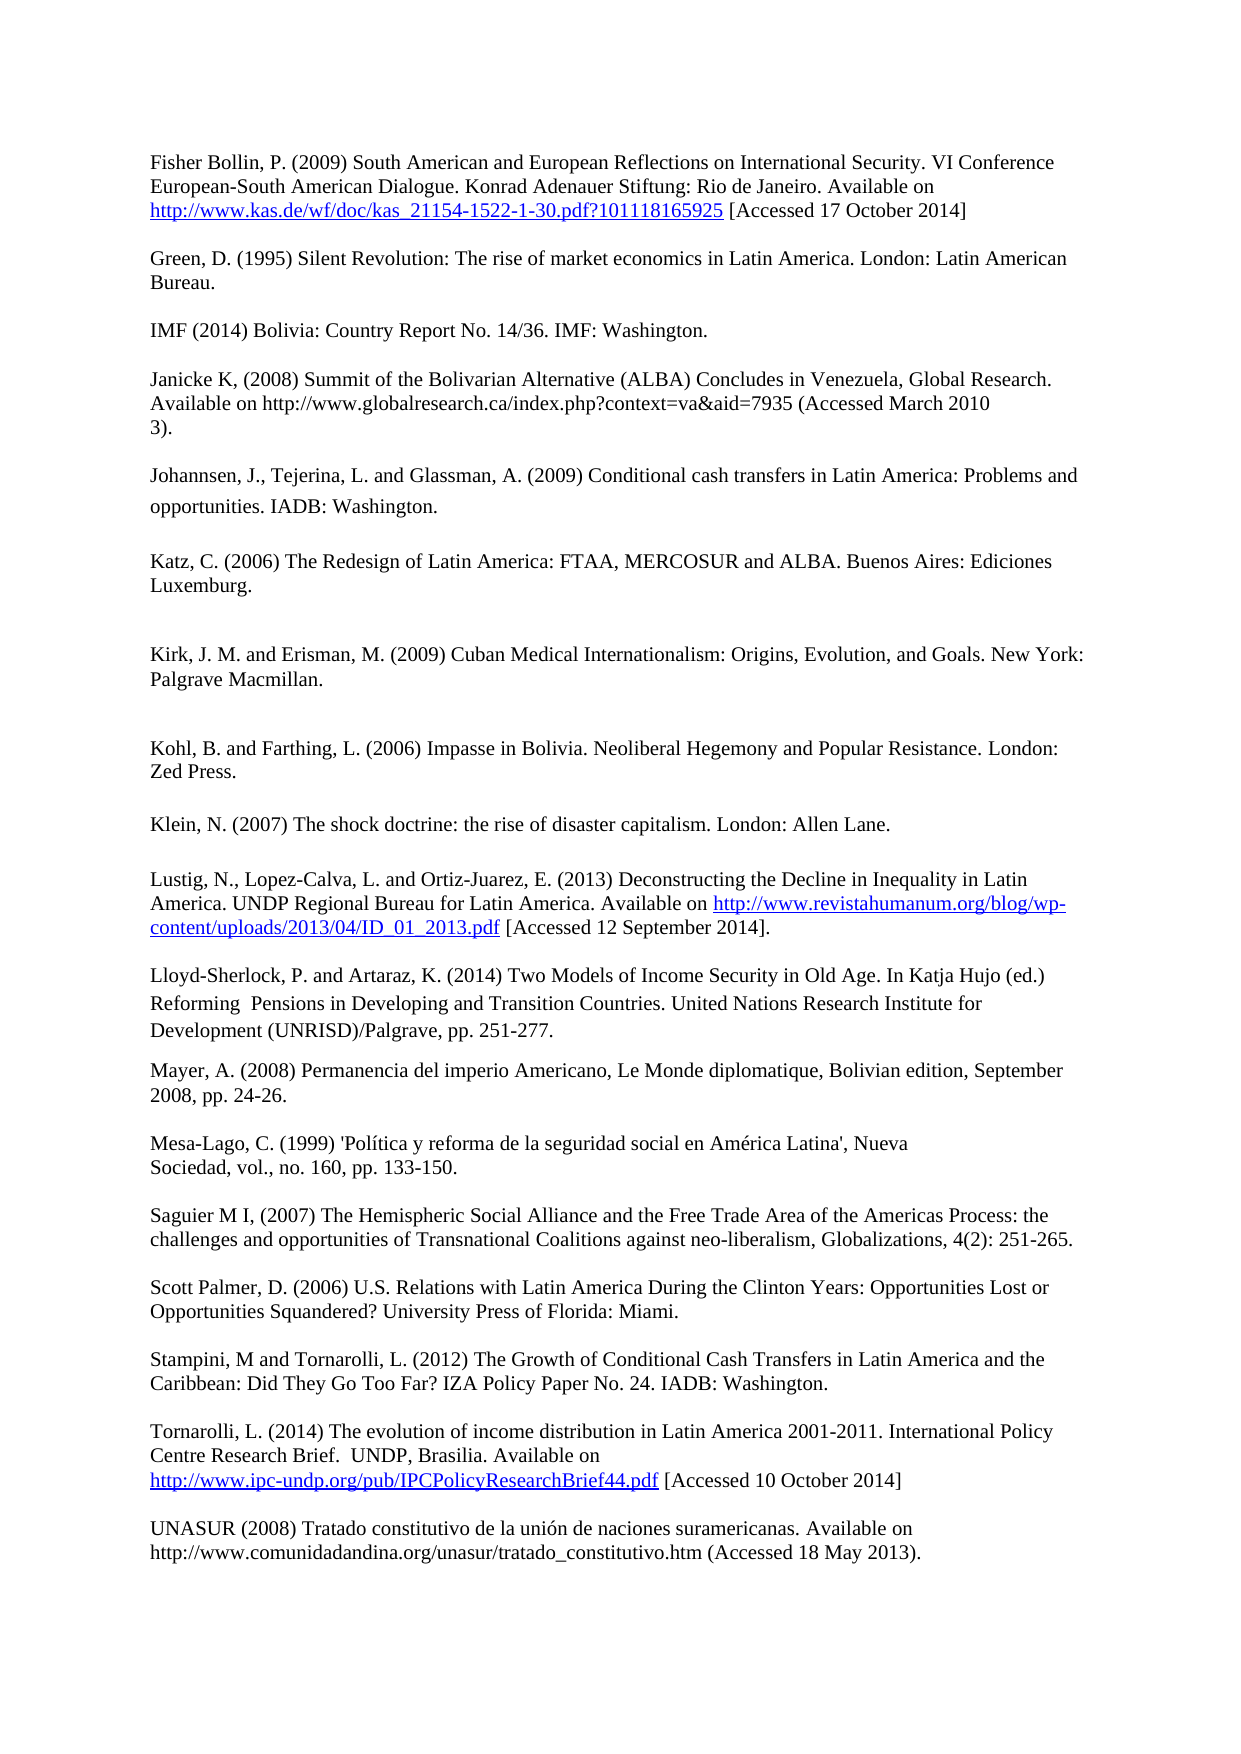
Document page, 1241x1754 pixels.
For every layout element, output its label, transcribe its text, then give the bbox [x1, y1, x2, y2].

text Mayer, A. (2008) Permanencia del imperio Americano, Le Monde diplomatique, Bolivian edition, September 2008, pp. 24-26. [150, 1058, 1090, 1107]
text Stampini, M and Tornarolli, L. (2012) The Growth of Conditional Cash Transfers in Latin America and the Caribbean: Did They Go Too Far? IZA Policy Paper No. 24. IADB: Washington. [150, 1347, 1090, 1395]
text Janicke K, (2008) Summit of the Bolivarian Alternative (ALBA) Concludes in Venezuela, Global Research. Available on http://www.globalresearch.ca/index.php?context=va&aid=7935 (Accessed March 2010 [150, 367, 1090, 415]
text Fisher Bollin, P. (2009) South American and European Reflections on International Security. VI Conference European-South American Dialogue. Konrad Adenauer Stiftung: Rio de Janeiro. Available on http://www.kas.de/wf/doc/kas_21154-1522-1-30.pdf?101118165925 [Accessed 17 October 2014] [150, 150, 1090, 222]
text Lloyd-Sherlock, P. and Artaraz, K. (2014) Two Models of Income Security in Old Age. In Katja Hujo (ed.) Reforming Pensions in Developing and Transition Countries. United Nations Research Institute for Development (UNRISD)/Palgrave, pp. 251-277. [150, 963, 1090, 1042]
text UNASUR (2008) Tratado constitutivo de la unión de naciones suramericanas. Available on http://www.comunidadandina.org/unasur/tratado_constitutivo.htm (Accessed 18 May 2013). [150, 1516, 1090, 1564]
text Lustig, N., Lopez-Calva, L. and Ortiz-Juarez, E. (2013) Deconstructing the Decline in Inequality in Latin America. UNDP Regional Bureau for Latin America. Available on http://www.revistahumanum.org/blog/wp-content/uploads/2013/04/ID_01_2013.pdf [Accessed 12 September 2014]. [150, 867, 1090, 939]
text Mesa-Lago, C. (1999) 'Política y reforma de la seguridad social en América Latina', Nueva [150, 1131, 1090, 1155]
text Saguier M I, (2007) The Hemispheric Social Alliance and the Free Trade Area of the Americas Process: the challenges and opportunities of Transnational Coalitions against neo-liberalism, Globalizations, 4(2): 251-265. [150, 1203, 1090, 1251]
text Kirk, J. M. and Erisman, M. (2009) Cuban Medical Internationalism: Origins, Evolution, and Goals. New York: Palgrave Macmillan. [150, 642, 1090, 691]
text Sociedad, vol., no. 160, pp. 133-150. [150, 1155, 1090, 1179]
text Klein, N. (2007) The shock doctrine: the rise of disaster capitalism. London: Allen Lane. [150, 812, 1090, 836]
text IMF (2014) Bolivia: Country Report No. 14/36. IMF: Washington. [150, 318, 1090, 342]
text Katz, C. (2006) The Redesign of Latin America: FTAA, MERCOSUR and ALBA. Buenos Aires: Ediciones Luxemburg. [150, 549, 1090, 597]
subtitle Johannsen, J., Tejerina, L. and Glassman, A. (2009) Conditional cash transfers in Latin America: Problems and opportunities. IADB: Washington. [150, 463, 1090, 518]
text Scott Palmer, D. (2006) U.S. Relations with Latin America During the Clinton Years: Opportunities Lost or Opportunities Squandered? University Press of Florida: Miami. [150, 1275, 1090, 1323]
text Tornarolli, L. (2014) The evolution of income distribution in Latin America 2001-2011. International Policy Centre Research Brief. UNDP, Brasilia. Available on http://www.ipc-undp.org/pub/IPCPolicyResearchBrief44.pdf [Accessed 10 October 2014] [150, 1419, 1090, 1492]
text 3). [150, 415, 1090, 439]
text Green, D. (1995) Silent Revolution: The rise of market economics in Latin America. London: Latin American Bureau. [150, 246, 1090, 294]
text Kohl, B. and Farthing, L. (2006) Impasse in Bolivia. Neoliberal Hegemony and Popular Resistance. London: Zed Press. [150, 735, 1090, 812]
